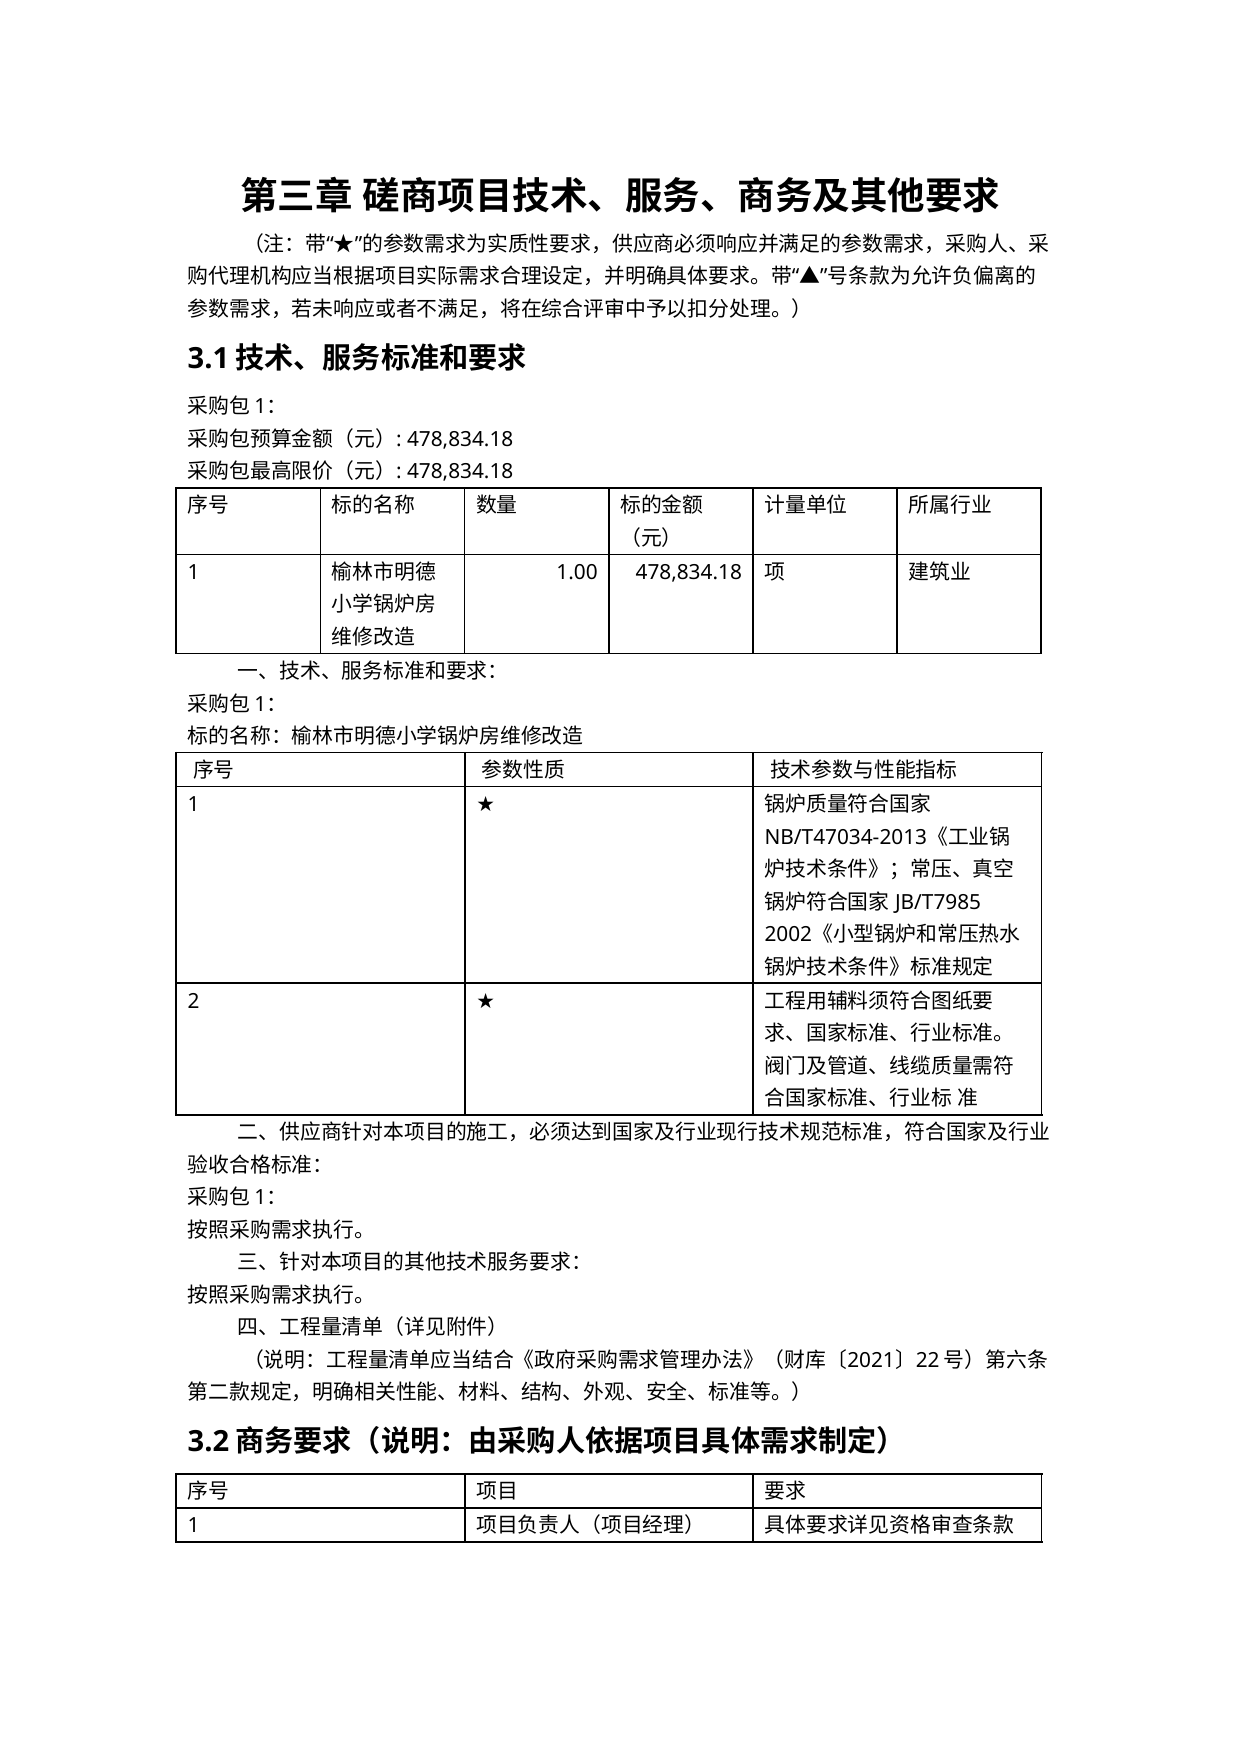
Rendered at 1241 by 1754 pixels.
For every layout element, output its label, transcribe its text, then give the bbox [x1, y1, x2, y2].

table_cell 具体要求详见资格审查条款 [754, 1509, 1041, 1541]
table_cell 建筑业 [898, 555, 1040, 653]
table_header 序号 [177, 489, 320, 553]
text 按照采购需求执行。 [187, 1278, 1053, 1310]
table_header 标的金额 （元） [610, 489, 752, 553]
table_header 标的名称 [321, 489, 464, 553]
text 标的名称：榆林市明德小学锅炉房维修改造 [187, 719, 1053, 752]
text 三、针对本项目的其他技术服务要求： [187, 1245, 1053, 1278]
text 四、工程量清单（详见附件） [187, 1310, 1053, 1343]
text （说明：工程量清单应当结合《政府采购需求管理办法》（财库〔2021〕22号）第六条第二款规定，明确相关性能、材料、结构、外观、安全、标准等。） [187, 1343, 1053, 1408]
table_cell 榆林市明德小学锅炉房维修改造 [321, 555, 464, 653]
text 采购包最高限价（元）: 478,834.18 [187, 454, 1053, 487]
table_cell ★ [466, 787, 752, 982]
table_cell 1 [177, 1509, 464, 1541]
text 第三章 磋商项目技术、服务、商务及其他要求 [187, 162, 1053, 227]
table_cell 项目负责人（项目经理） [466, 1509, 752, 1541]
table_header 序号 [177, 753, 464, 786]
table_cell 478,834.18 [610, 555, 752, 653]
text 3.2商务要求（说明：由采购人依据项目具体需求制定） [187, 1408, 1053, 1473]
text 采购包1： [187, 389, 1053, 422]
table_cell 1.00 [465, 555, 608, 653]
text 采购包1： [187, 687, 1053, 719]
table_cell 2 [177, 984, 464, 1114]
text 按照采购需求执行。 [187, 1213, 1053, 1245]
table_header 参数性质 [466, 753, 752, 786]
table_cell 1 [177, 555, 320, 653]
table_cell 1 [177, 787, 464, 982]
table_cell 锅炉质量符合国家 NB/T47034-2013《工业锅炉技术条件》；常压、真空锅炉符合国家 JB/T7985 2002《小型锅炉和常压热水锅炉技术条件》标准规定 [754, 787, 1041, 982]
table_header 要求 [754, 1475, 1041, 1507]
table_cell ★ [466, 984, 752, 1114]
table_header 项目 [466, 1475, 752, 1507]
text 一、技术、服务标准和要求： [187, 654, 1053, 687]
text 采购包预算金额（元）: 478,834.18 [187, 422, 1053, 454]
table_header 数量 [465, 489, 608, 553]
table_header 所属行业 [898, 489, 1040, 553]
text 二、供应商针对本项目的施工，必须达到国家及行业现行技术规范标准，符合国家及行业验收合格标准： [187, 1115, 1053, 1180]
text 3.1技术、服务标准和要求 [187, 324, 1053, 389]
table_header 技术参数与性能指标 [754, 753, 1041, 786]
table_cell 工程用辅料须符合图纸要求、国家标准、行业标准。阀门及管道、线缆质量需符合国家标准、行业标 准 [754, 984, 1041, 1114]
text 采购包1： [187, 1180, 1053, 1213]
table_cell 项 [754, 555, 896, 653]
text （注：带“★”的参数需求为实质性要求，供应商必须响应并满足的参数需求，采购人、采购代理机构应当根据项目实际需求合理设定，并明确具体要求。带“▲”号条款为允许负偏离的参数需求，若未响应或者不满足，将在综合评审中予以扣分处理。） [187, 227, 1053, 324]
table_header 序号 [177, 1475, 464, 1507]
table_header 计量单位 [754, 489, 896, 553]
